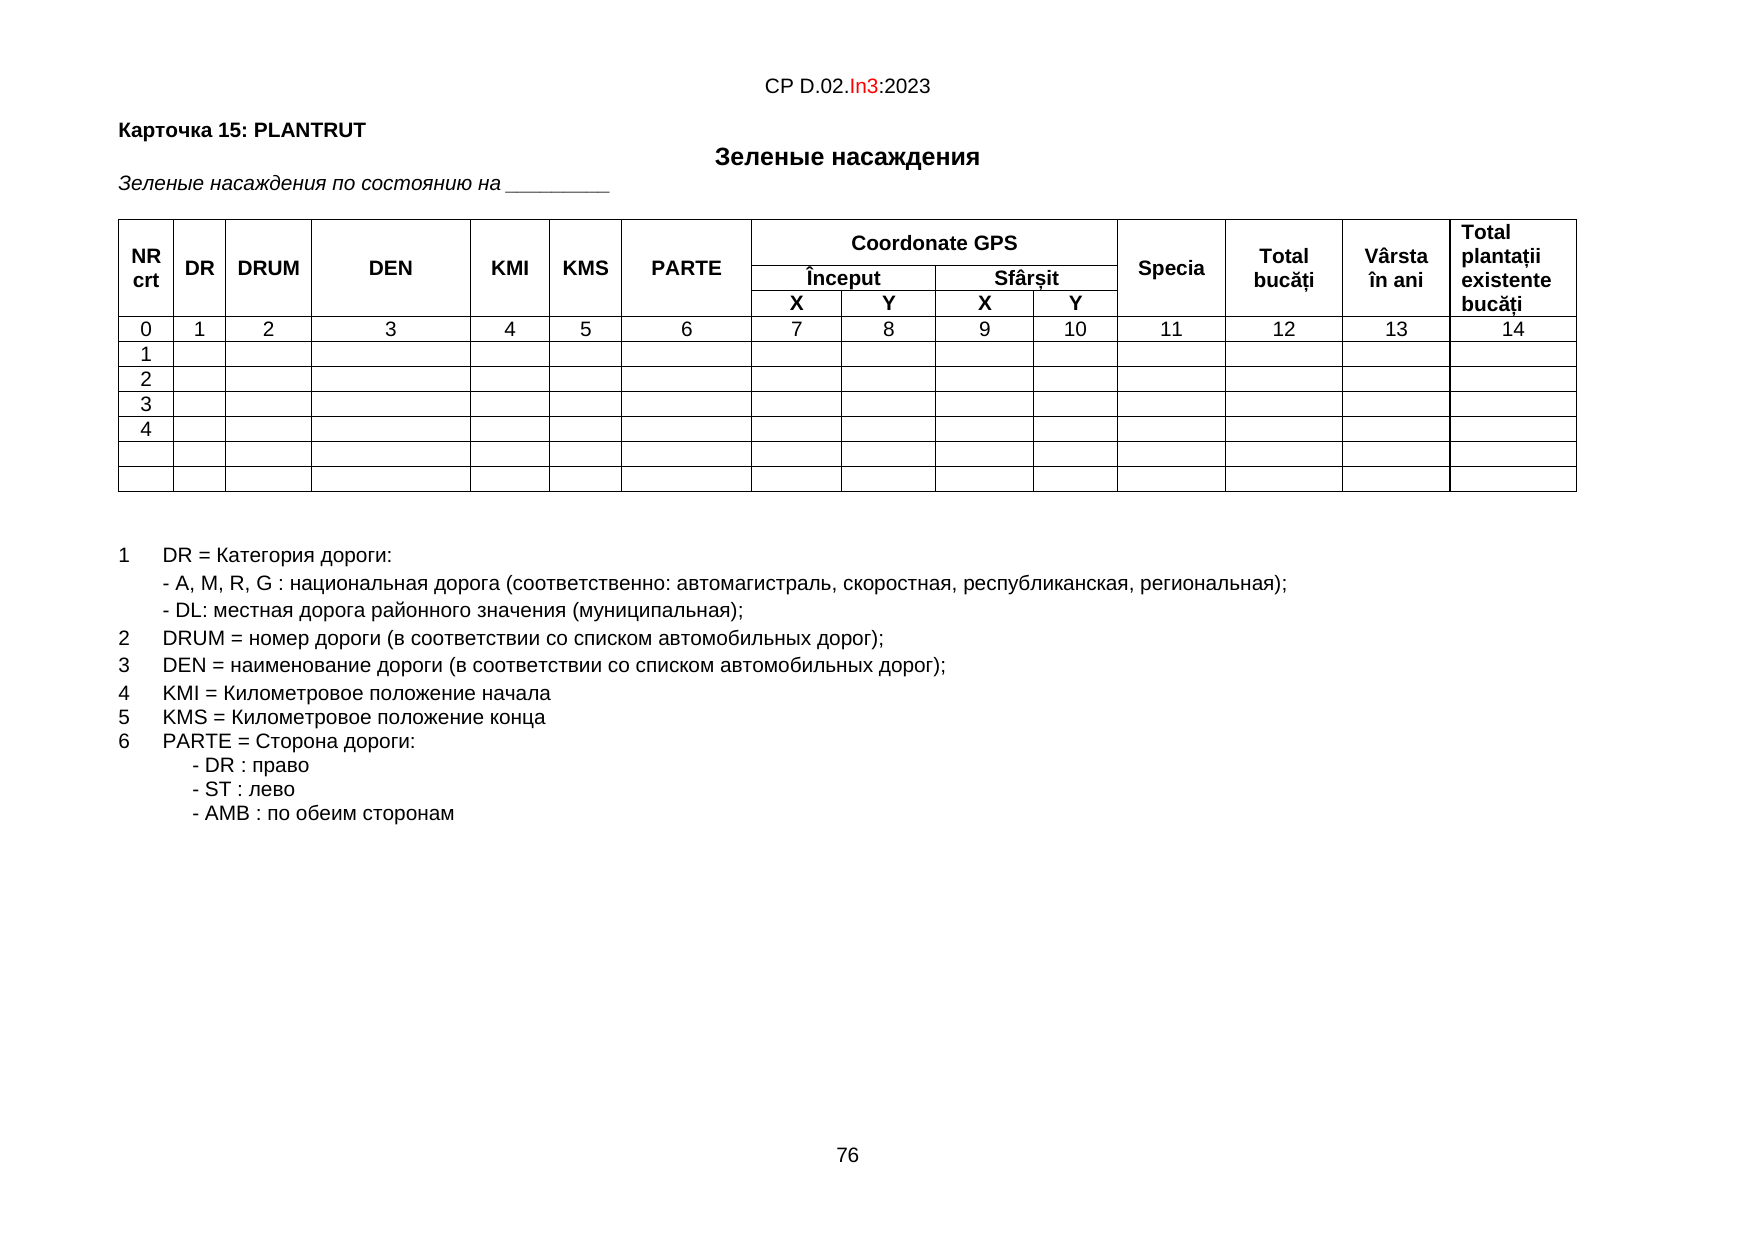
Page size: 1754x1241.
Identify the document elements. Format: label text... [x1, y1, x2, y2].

text Зеленые насаждения по состоянию на _________ [118, 171, 1577, 195]
text 1 DR = Категория дороги: [118, 543, 1577, 567]
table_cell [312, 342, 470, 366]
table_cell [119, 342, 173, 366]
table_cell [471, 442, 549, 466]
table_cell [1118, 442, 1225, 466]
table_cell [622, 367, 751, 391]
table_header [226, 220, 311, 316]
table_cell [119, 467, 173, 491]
text 3 DEN = наименование дороги (в соответствии со списком автомобильных дорог); [118, 653, 1577, 677]
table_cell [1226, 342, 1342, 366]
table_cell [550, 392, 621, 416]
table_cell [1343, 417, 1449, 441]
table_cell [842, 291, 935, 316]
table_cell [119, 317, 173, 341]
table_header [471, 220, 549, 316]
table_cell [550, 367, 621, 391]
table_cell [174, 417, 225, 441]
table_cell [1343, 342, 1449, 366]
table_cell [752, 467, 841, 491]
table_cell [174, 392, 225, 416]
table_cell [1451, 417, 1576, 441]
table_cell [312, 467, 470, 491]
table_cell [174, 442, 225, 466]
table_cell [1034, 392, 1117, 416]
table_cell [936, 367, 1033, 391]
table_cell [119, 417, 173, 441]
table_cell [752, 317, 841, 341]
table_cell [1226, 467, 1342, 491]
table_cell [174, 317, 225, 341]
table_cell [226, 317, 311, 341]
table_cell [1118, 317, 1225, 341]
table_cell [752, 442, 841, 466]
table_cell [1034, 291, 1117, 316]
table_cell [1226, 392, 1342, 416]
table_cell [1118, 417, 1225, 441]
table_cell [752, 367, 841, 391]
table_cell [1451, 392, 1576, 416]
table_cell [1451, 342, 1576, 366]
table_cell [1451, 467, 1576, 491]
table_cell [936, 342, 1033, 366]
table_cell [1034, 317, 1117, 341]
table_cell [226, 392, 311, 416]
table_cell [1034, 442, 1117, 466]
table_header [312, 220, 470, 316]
text - DR : право [192, 752, 1577, 776]
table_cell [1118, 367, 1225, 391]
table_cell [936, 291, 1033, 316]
text - ST : лево [192, 776, 1577, 800]
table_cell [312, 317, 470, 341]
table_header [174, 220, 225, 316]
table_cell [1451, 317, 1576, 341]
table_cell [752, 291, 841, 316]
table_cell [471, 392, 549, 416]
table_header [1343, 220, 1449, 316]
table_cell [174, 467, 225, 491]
text 6 PARTE = Сторона дороги: [118, 728, 1577, 752]
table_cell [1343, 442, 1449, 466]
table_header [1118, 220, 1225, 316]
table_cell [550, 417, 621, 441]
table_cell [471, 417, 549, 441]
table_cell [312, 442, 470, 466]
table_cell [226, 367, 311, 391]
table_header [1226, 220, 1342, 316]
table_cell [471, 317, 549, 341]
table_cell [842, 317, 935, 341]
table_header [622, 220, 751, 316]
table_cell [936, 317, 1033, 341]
text 2 DRUM = номер дороги (в соответствии со списком автомобильных дорог); [118, 626, 1577, 649]
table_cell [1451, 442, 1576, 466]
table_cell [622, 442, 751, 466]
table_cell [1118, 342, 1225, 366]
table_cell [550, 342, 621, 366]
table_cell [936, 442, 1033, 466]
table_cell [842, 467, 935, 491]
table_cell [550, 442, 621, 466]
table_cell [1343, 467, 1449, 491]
text - A, M, R, G : национальная дорога (соответственно: автомагистраль, скоростная, республиканская, региональная); [162, 571, 1577, 594]
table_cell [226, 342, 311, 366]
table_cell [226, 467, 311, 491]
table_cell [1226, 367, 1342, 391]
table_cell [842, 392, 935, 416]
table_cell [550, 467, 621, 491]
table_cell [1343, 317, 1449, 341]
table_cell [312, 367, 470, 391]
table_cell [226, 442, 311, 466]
text 5 KMS = Километровое положение конца [118, 704, 1577, 728]
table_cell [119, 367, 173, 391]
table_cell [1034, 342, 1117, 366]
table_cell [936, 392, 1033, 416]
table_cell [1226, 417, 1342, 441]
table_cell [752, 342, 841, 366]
text 4 KMI = Километровое положение начала [118, 681, 1577, 704]
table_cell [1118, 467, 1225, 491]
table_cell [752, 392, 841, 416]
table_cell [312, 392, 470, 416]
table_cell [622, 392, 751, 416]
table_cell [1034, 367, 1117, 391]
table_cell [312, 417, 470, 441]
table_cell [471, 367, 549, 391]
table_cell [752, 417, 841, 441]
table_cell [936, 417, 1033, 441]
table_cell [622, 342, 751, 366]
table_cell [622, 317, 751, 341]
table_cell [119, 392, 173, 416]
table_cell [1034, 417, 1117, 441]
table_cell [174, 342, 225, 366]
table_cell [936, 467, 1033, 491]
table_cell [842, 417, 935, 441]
text Карточка 15: PLANTRUT [118, 118, 1577, 142]
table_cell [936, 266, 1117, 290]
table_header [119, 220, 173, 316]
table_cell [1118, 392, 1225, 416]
text Зеленые насаждения [118, 142, 1577, 171]
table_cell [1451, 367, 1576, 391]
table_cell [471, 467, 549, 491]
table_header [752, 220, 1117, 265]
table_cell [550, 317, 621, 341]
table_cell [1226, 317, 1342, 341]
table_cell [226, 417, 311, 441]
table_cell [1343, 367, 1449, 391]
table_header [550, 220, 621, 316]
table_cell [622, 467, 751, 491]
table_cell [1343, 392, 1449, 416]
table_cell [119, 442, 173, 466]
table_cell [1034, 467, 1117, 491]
text - DL: местная дорога районного значения (муниципальная); [162, 598, 1577, 622]
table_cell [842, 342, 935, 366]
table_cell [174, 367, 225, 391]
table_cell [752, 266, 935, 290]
text - AMB : по обеим сторонам [192, 800, 1577, 824]
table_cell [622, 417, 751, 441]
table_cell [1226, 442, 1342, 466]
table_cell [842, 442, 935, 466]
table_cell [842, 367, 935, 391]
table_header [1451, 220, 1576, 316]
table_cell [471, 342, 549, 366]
